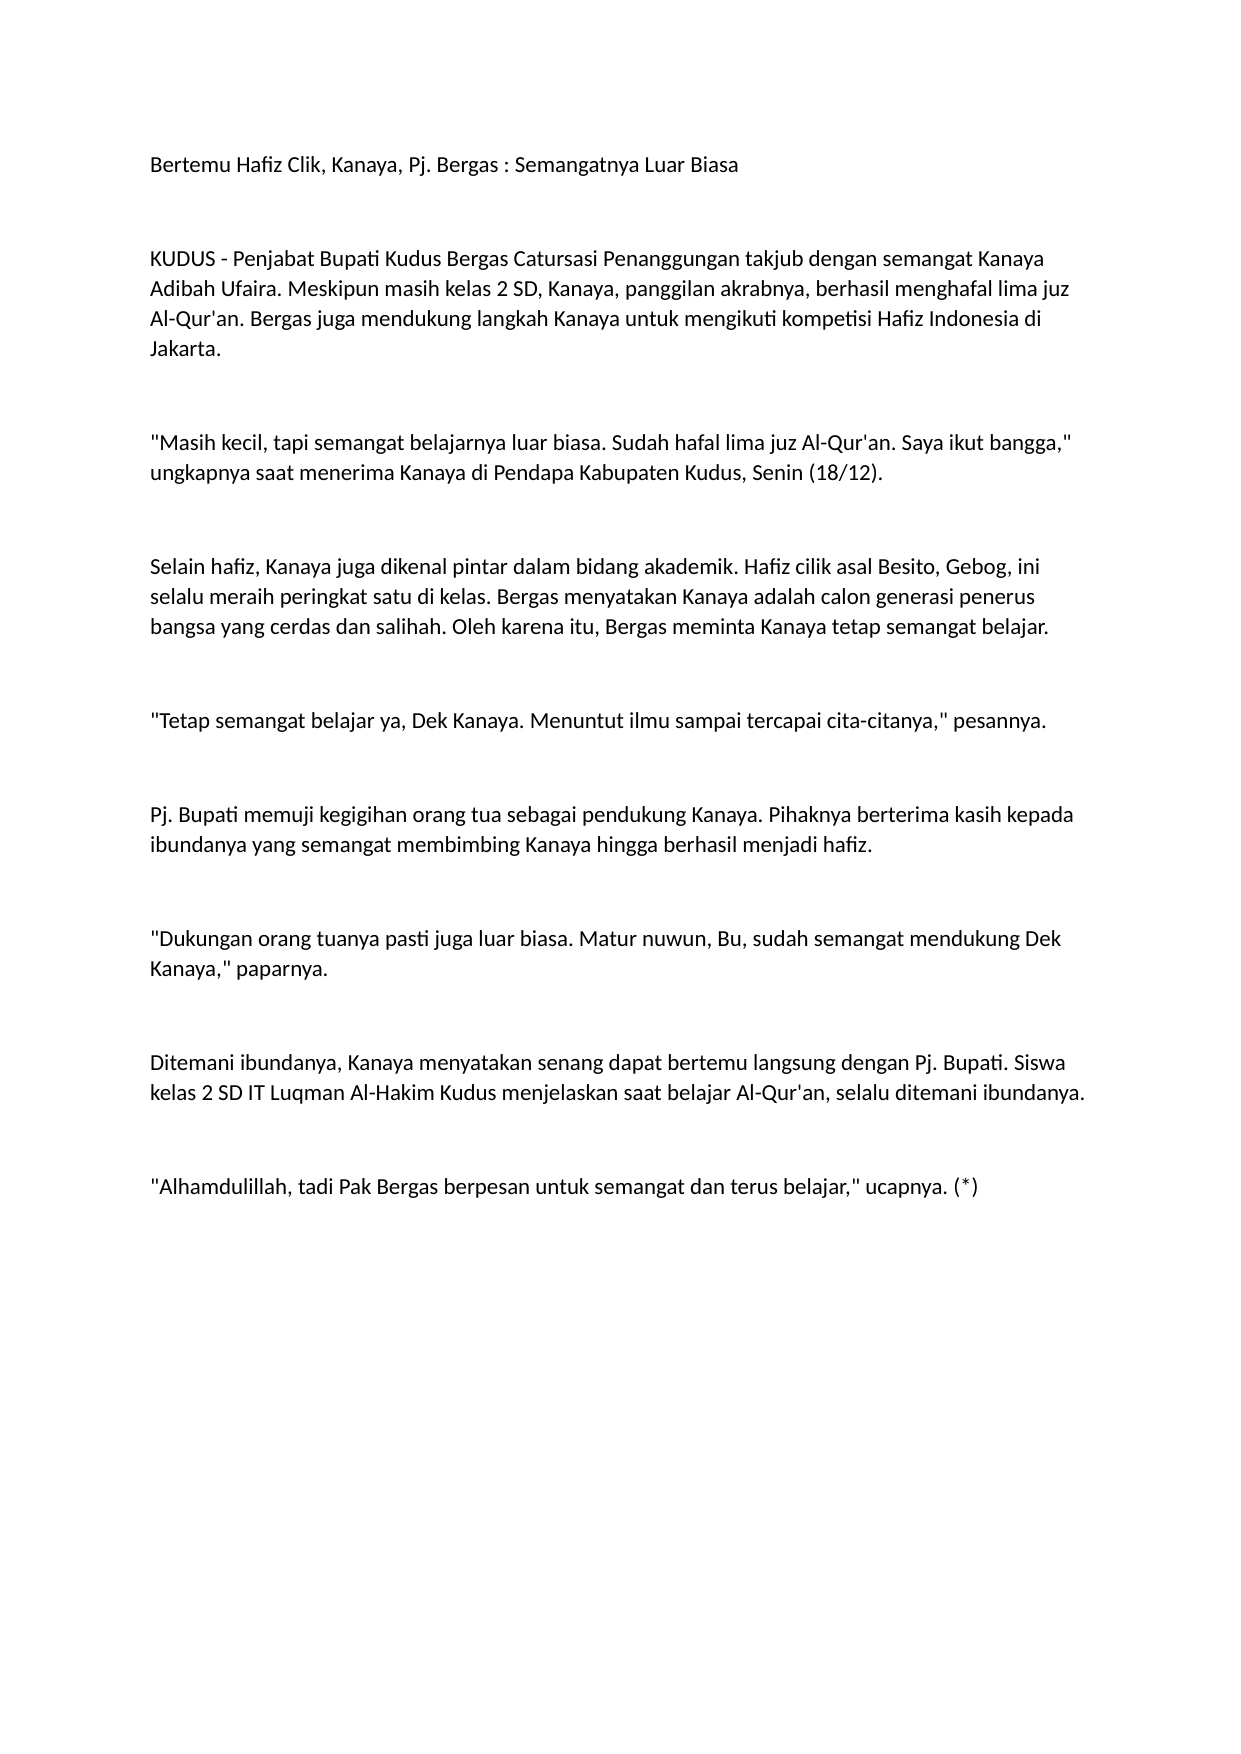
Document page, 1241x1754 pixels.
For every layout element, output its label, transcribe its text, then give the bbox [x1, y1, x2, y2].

text "Masih kecil, tapi semangat belajarnya luar biasa. Sudah hafal lima juz Al-Qur'an. Saya ikut bangga," ungkapnya saat menerima Kanaya di Pendapa Kabupaten Kudus, Senin (18/12). [150, 428, 1090, 486]
text Selain hafiz, Kanaya juga dikenal pintar dalam bidang akademik. Hafiz cilik asal Besito, Gebog, ini selalu meraih peringkat satu di kelas. Bergas menyatakan Kanaya adalah calon generasi penerus bangsa yang cerdas dan salihah. Oleh karena itu, Bergas meminta Kanaya tetap semangat belajar. [150, 552, 1090, 641]
text Ditemani ibundanya, Kanaya menyatakan senang dapat bertemu langsung dengan Pj. Bupati. Siswa kelas 2 SD IT Luqman Al-Hakim Kudus menjelaskan saat belajar Al-Qur'an, selalu ditemani ibundanya. [150, 1048, 1090, 1106]
text "Alhamdulillah, tadi Pak Bergas berpesan untuk semangat dan terus belajar," ucapnya. (*) [150, 1172, 1090, 1200]
text Bertemu Hafiz Clik, Kanaya, Pj. Bergas : Semangatnya Luar Biasa [150, 150, 1090, 178]
text Pj. Bupati memuji kegigihan orang tua sebagai pendukung Kanaya. Pihaknya berterima kasih kepada ibundanya yang semangat membimbing Kanaya hingga berhasil menjadi hafiz. [150, 800, 1090, 858]
text "Tetap semangat belajar ya, Dek Kanaya. Menuntut ilmu sampai tercapai cita-citanya," pesannya. [150, 706, 1090, 734]
text "Dukungan orang tuanya pasti juga luar biasa. Matur nuwun, Bu, sudah semangat mendukung Dek Kanaya," paparnya. [150, 924, 1090, 982]
text KUDUS - Penjabat Bupati Kudus Bergas Catursasi Penanggungan takjub dengan semangat Kanaya Adibah Ufaira. Meskipun masih kelas 2 SD, Kanaya, panggilan akrabnya, berhasil menghafal lima juz Al-Qur'an. Bergas juga mendukung langkah Kanaya untuk mengikuti kompetisi Hafiz Indonesia di Jakarta. [150, 244, 1090, 362]
